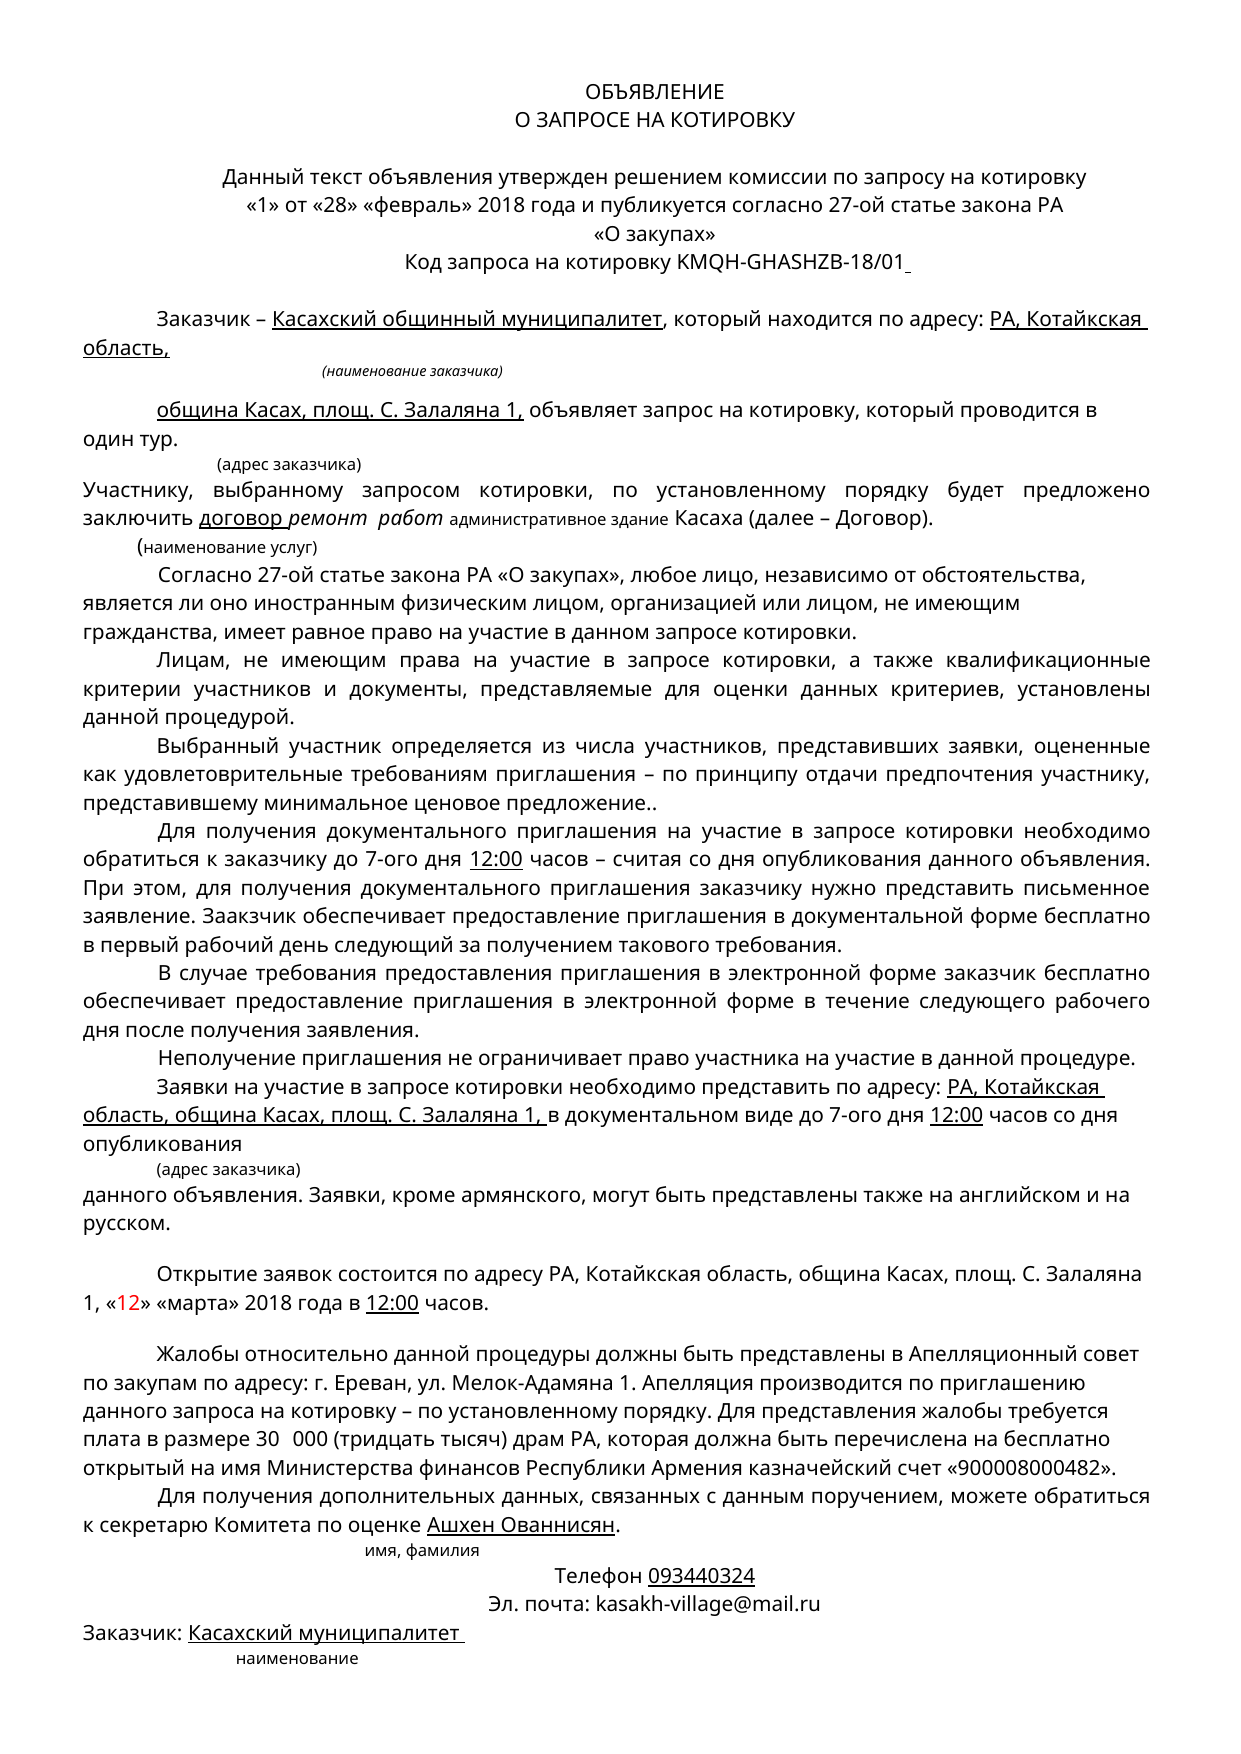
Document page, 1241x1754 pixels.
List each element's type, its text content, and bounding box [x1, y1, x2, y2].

text Данный текст объявления утвержден решением комиссии по запросу на котировку [83, 162, 1152, 191]
text (адрес заказчика) [83, 1157, 1152, 1180]
text Телефон 093440324 [83, 1561, 1152, 1589]
text Заявки на участие в запросе котировки необходимо представить по адресу: РА, Котайкская область, община Касах, площ. С. Залаляна 1, в документальном виде до 7-ого дня 12:00 часов со дня опубликования [83, 1072, 1152, 1157]
text община Касах, площ. С. Залаляна 1, объявляет запрос на котировку, который проводится в один тур. [83, 395, 1152, 452]
text (наименование заказчика) [83, 361, 1152, 395]
text Заказчик: Касахский муниципалитет [83, 1618, 1152, 1646]
text Неполучение приглашения не ограничивает право участника на участие в данной процедуре. [83, 1043, 1152, 1072]
text Эл. почта: kasakh-village@mail.ru [83, 1589, 1152, 1618]
text Для получения дополнительных данных, связанных с данным поручением, можете обратиться к секретарю Комитета по оценке Ашхен Ованнисян. [83, 1481, 1152, 1538]
text Участнику, выбранному запросом котировки, по установленному порядку будет предложено заключить договор ремонт работ административное здание Касаха (далее – Договор). [83, 475, 1152, 532]
text Согласно 27-ой статье закона РА «О закупах», любое лицо, независимо от обстоятельства, является ли оно иностранным физическим лицом, организацией или лицом, не имеющим гражданства, имеет равное право на участие в данном запросе котировки. [83, 560, 1152, 645]
text (адрес заказчика) [83, 452, 1152, 475]
text «1» от «28» «февраль» 2018 года и публикуется согласно 27-ой статье закона РА [83, 191, 1152, 219]
text «О закупах» [83, 219, 1152, 247]
text Открытие заявок состоится по адресу РА, Котайкская область, община Касах, площ. С. Залаляна 1, «12» «марта» 2018 года в 12:00 часов. [83, 1259, 1152, 1316]
text (наименование услуг) [83, 532, 1152, 560]
text О ЗАПРОСЕ НА КОТИРОВКУ [83, 105, 1152, 134]
text Жалобы относительно данной процедуры должны быть представлены в Апелляционный совет по закупам по адресу: г. Ереван, ул. Мелок-Адамяна 1. Апелляция производится по приглашению данного запроса на котировку – по установленному порядку. Для представления жалобы требуется плата в размере 30 000 (тридцать тысяч) драм РА, которая должна быть перечислена на бесплатно открытый на имя Министерства финансов Республики Армения казначейский счет «900008000482». [83, 1339, 1152, 1481]
text Выбранный участник определяется из числа участников, представивших заявки, оцененные как удовлетоврительные требованиям приглашения – по принципу отдачи предпочтения участнику, представившему минимальное ценовое предложение.. [83, 731, 1152, 816]
text данного объявления. Заявки, кроме армянского, могут быть представлены также на английском и на русском. [83, 1180, 1152, 1237]
text наименование [83, 1646, 1152, 1669]
text ОБЪЯВЛЕНИЕ [83, 77, 1152, 105]
text Лицам, не имеющим права на участие в запросе котировки, а также квалификационные критерии участников и документы, представляемые для оценки данных критериев, установлены данной процедурой. [83, 645, 1152, 731]
text В случае требования предоставления приглашения в электронной форме заказчик бесплатно обеспечивает предоставление приглашения в электронной форме в течение следующего рабочего дня после получения заявления. [83, 958, 1152, 1043]
text Для получения документального приглашения на участие в запросе котировки необходимо обратиться к заказчику до 7-ого дня 12:00 часов – считая со дня опубликования данного объявления. При этом, для получения документального приглашения заказчику нужно представить письменное заявление. Заакзчик обеспечивает предоставление приглашения в документальной форме бесплатно в первый рабочий день следующий за получением такового требования. [83, 816, 1152, 958]
text Код запроса на котировку KMQH-GHASHZB-18/01 [83, 247, 1152, 276]
text Заказчик – Касахский общинный муниципалитет, который находится по адресу: РА, Котайкская область, [83, 304, 1152, 361]
text имя, фамилия [83, 1538, 1152, 1561]
